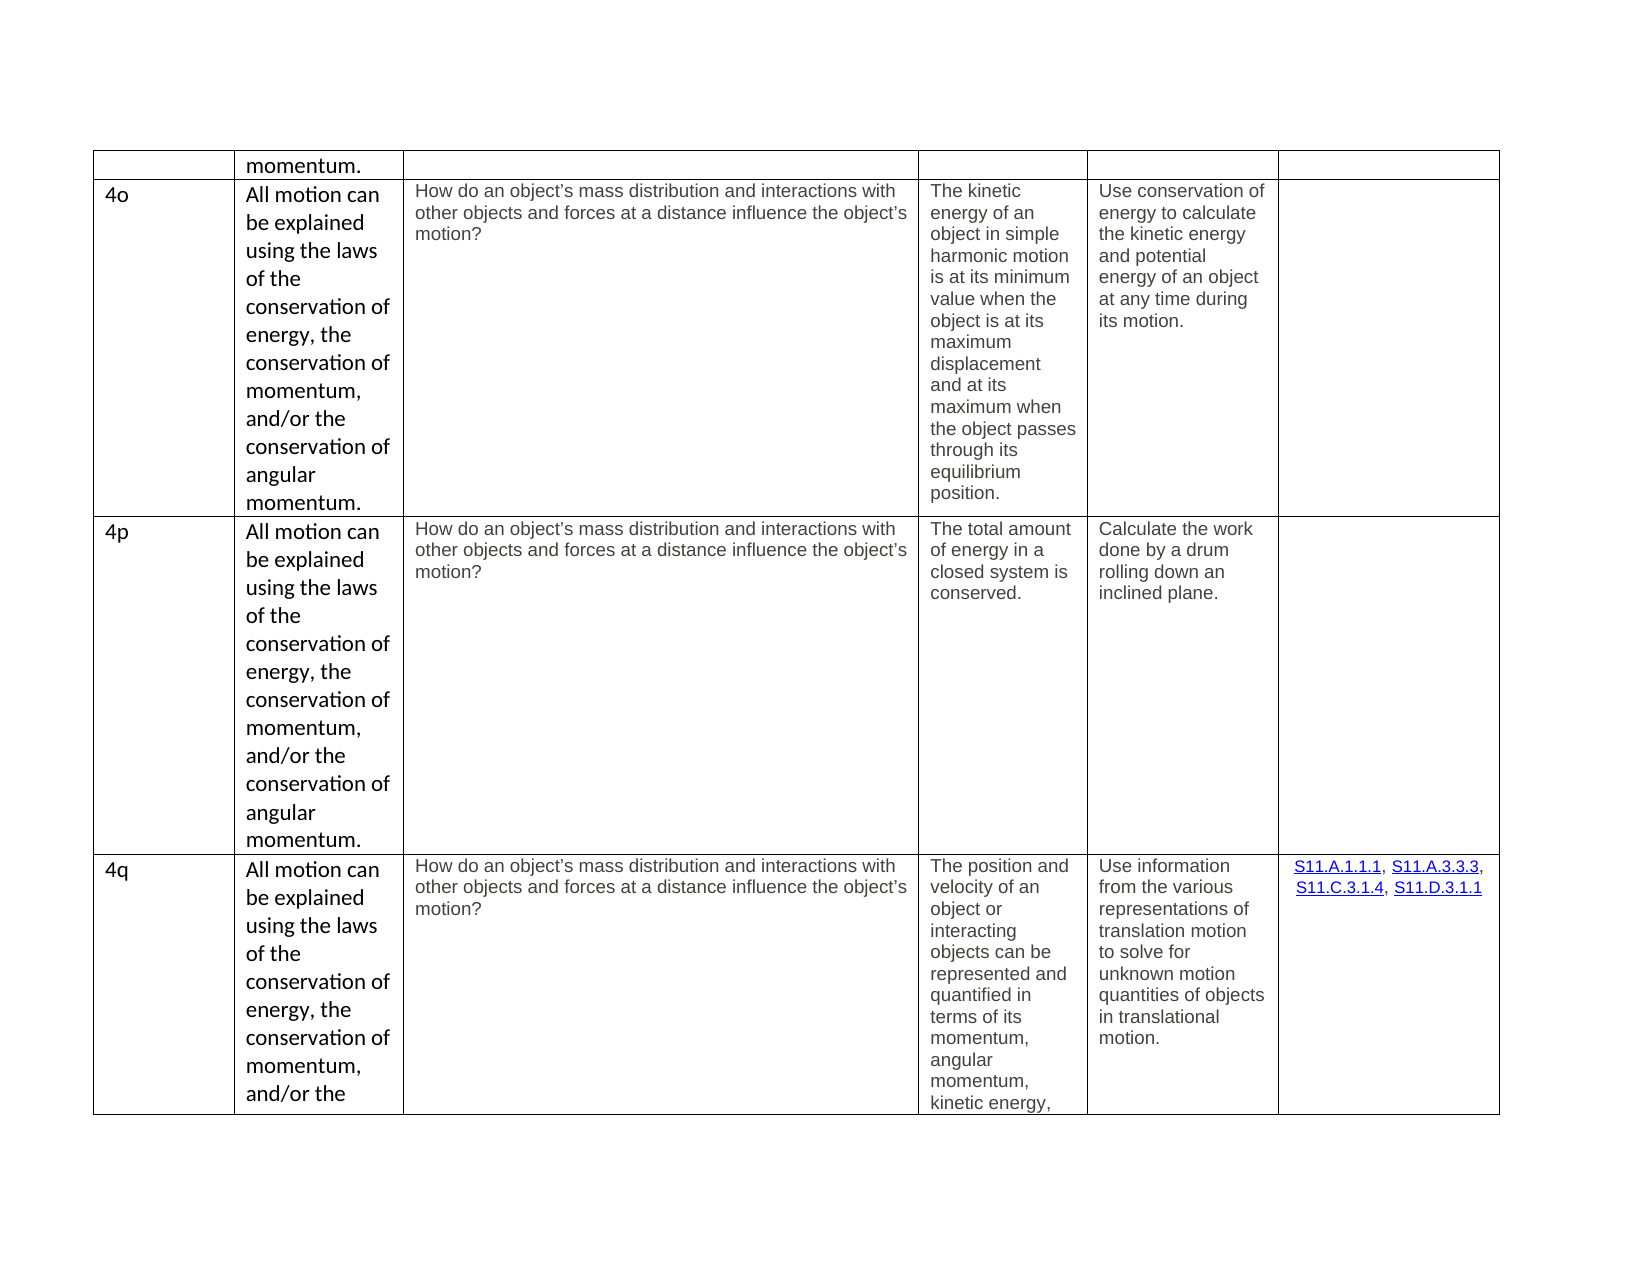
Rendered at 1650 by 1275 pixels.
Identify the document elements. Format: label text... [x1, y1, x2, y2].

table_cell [919, 151, 1087, 179]
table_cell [1088, 855, 1278, 1113]
table_cell 4n [94, 151, 234, 179]
table_cell [1279, 517, 1499, 854]
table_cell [404, 855, 918, 1113]
table_cell [1279, 180, 1499, 516]
table_cell 4p [94, 517, 234, 854]
table_cell [1279, 151, 1499, 179]
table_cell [235, 855, 403, 1113]
table_cell All motion can be explained using the laws of the conservation of energy, the conservation of momentum, and/or the conservation of angular momentum. [235, 517, 403, 854]
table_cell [1279, 855, 1499, 1113]
table_cell How do an object’s mass distribution and interactions with other objects and forces at a distance influence the object’s motion? [404, 517, 918, 854]
table_cell Use conservation of energy to calculate the kinetic energy and potential energy of an object at any time during its motion. [1088, 180, 1278, 516]
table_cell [235, 151, 403, 179]
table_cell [919, 855, 1087, 1113]
table_cell 4o [94, 180, 234, 516]
table_cell 4q [94, 855, 234, 1113]
table_cell The total amount of energy in a closed system is conserved. [919, 517, 1087, 854]
table_cell How do an object’s mass distribution and interactions with other objects and forces at a distance influence the object’s motion? [404, 180, 918, 516]
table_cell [1088, 151, 1278, 179]
table_cell All motion can be explained using the laws of the conservation of energy, the conservation of momentum, and/or the conservation of angular momentum. [235, 180, 403, 516]
table_cell Calculate the work done by a drum rolling down an inclined plane. [1088, 517, 1278, 854]
table_cell The kinetic energy of an object in simple harmonic motion is at its minimum value when the object is at its maximum displacement and at its maximum when the object passes through its equilibrium position. [919, 180, 1087, 516]
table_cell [404, 151, 918, 179]
